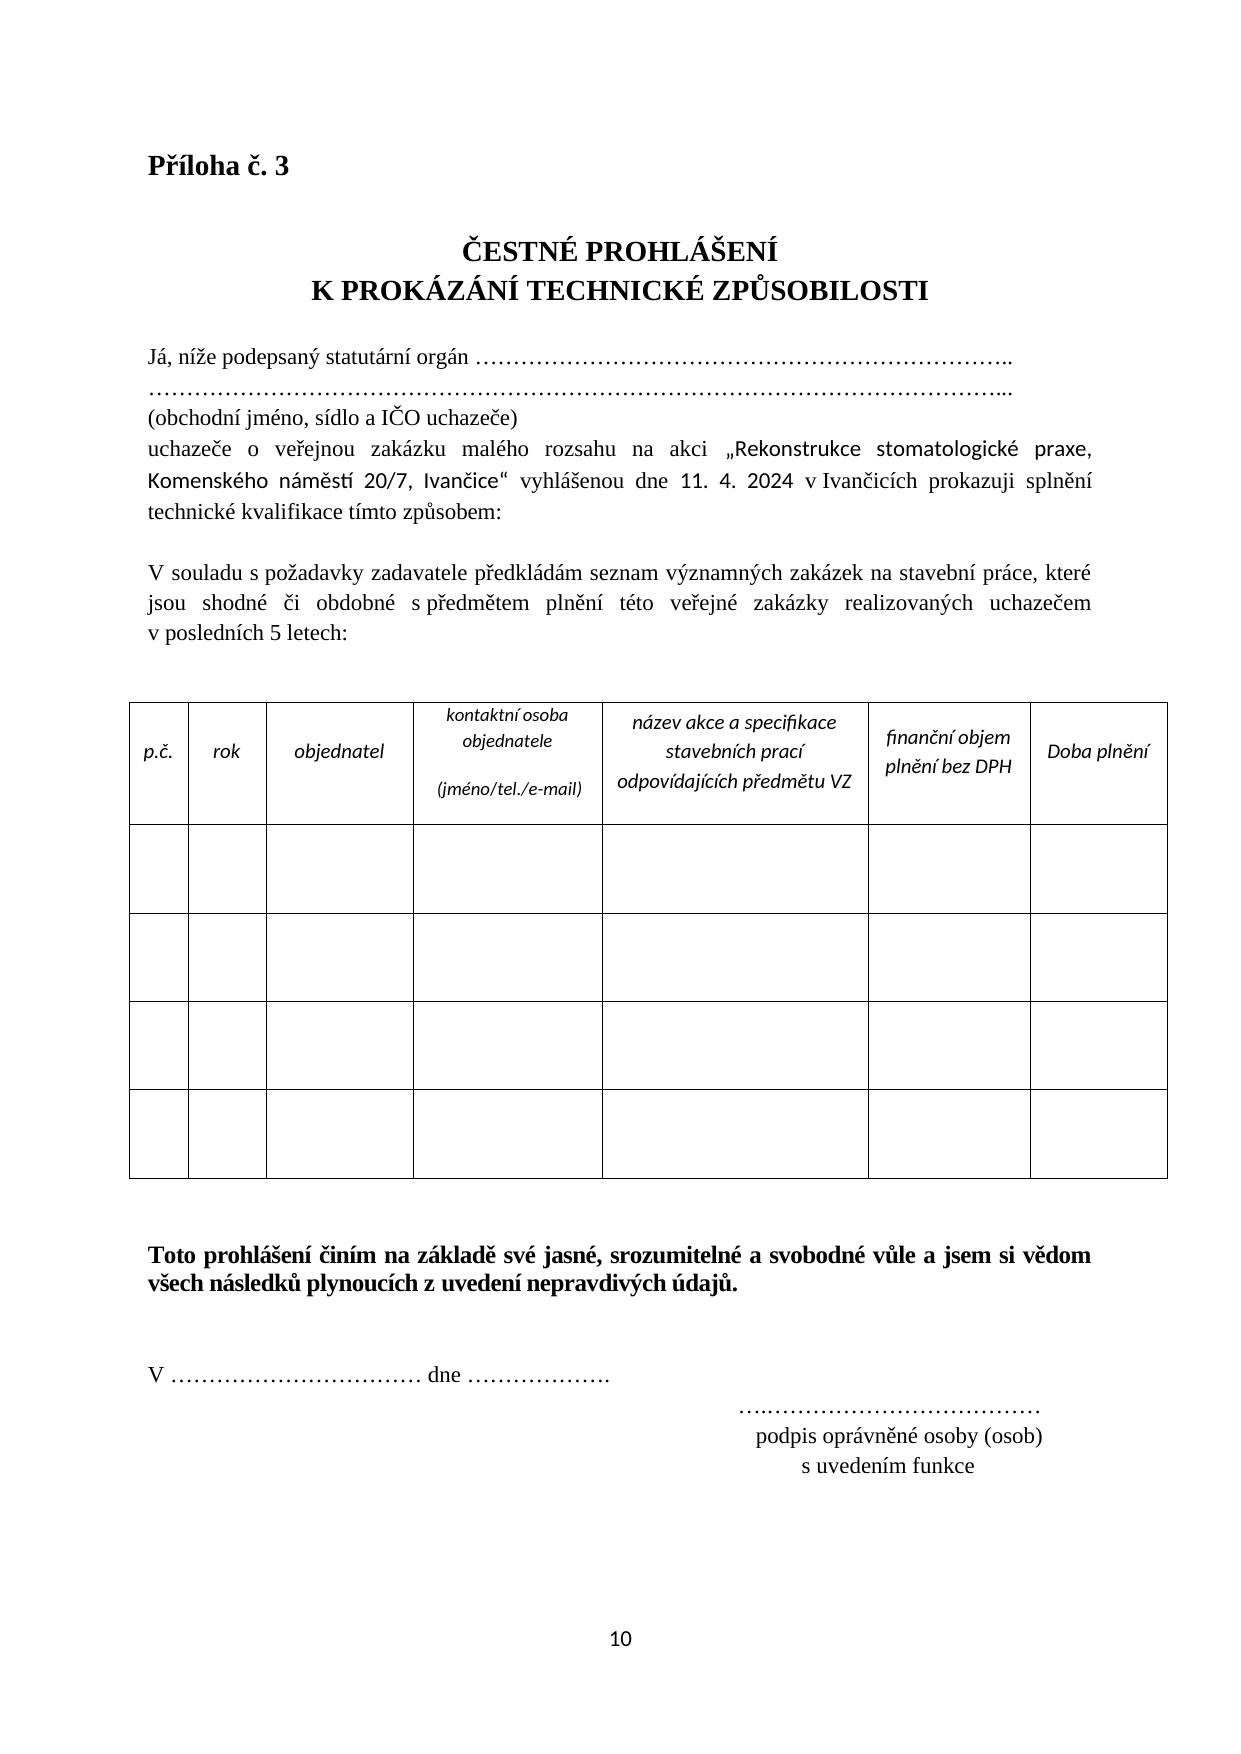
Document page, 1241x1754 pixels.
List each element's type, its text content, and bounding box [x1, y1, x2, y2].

table_cell [189, 1002, 266, 1089]
table_cell [189, 825, 266, 913]
table_header Doba plnění [1031, 703, 1167, 824]
table_cell [603, 825, 868, 913]
table_cell [603, 914, 868, 1001]
table_cell [869, 914, 1030, 1001]
text podpis oprávněné osoby (osob) [738, 1422, 1093, 1448]
table_cell [603, 1002, 868, 1089]
text uchazeče o veřejnou zakázku malého rozsahu na akci vyhlášenou dne v Ivančicích prokazuji splnění technické kvalifikace tímto způsobem: [148, 434, 1093, 524]
text …………………………………………………………………………………………………... [148, 374, 1093, 400]
table_cell [267, 914, 413, 1001]
table_cell [130, 1090, 188, 1178]
table_cell [267, 1002, 413, 1089]
table_header rok [189, 703, 266, 824]
table_header název akce a specifikace stavebních prací odpovídajících předmětu VZ [603, 703, 868, 824]
table_header objednatel [267, 703, 413, 824]
table_cell [414, 825, 602, 913]
table_cell [869, 1090, 1030, 1178]
table_cell [1031, 1090, 1167, 1178]
table_cell [414, 1002, 602, 1089]
table_cell [414, 914, 602, 1001]
table_cell [189, 1090, 266, 1178]
table_header p.č. [130, 703, 188, 824]
table_cell [869, 825, 1030, 913]
table_cell [1031, 1002, 1167, 1089]
table_cell [603, 1090, 868, 1178]
table_cell [414, 1090, 602, 1178]
text Já, níže podepsaný statutární orgán …………………………………………………………….. [148, 343, 1093, 370]
text (obchodní jméno, sídlo a IČO uchazeče) [148, 404, 1093, 430]
text K PROKÁZÁNÍ TECHNICKÉ ZPŮSOBILOSTI [148, 273, 1093, 306]
table_cell [267, 1090, 413, 1178]
table_cell [189, 914, 266, 1001]
table_header finanční objem plnění bez DPH [869, 703, 1030, 824]
table_cell [130, 914, 188, 1001]
text V …………………………… dne ………………. [148, 1362, 1093, 1388]
table_header kontaktní osoba objednatele (jméno/tel./e-mail) [414, 703, 602, 824]
table_cell [130, 1002, 188, 1089]
table_cell [1031, 825, 1167, 913]
table_cell [869, 1002, 1030, 1089]
table_cell [130, 825, 188, 913]
text ČESTNÉ PROHLÁŠENÍ [148, 234, 1093, 268]
text Toto prohlášení činím na základě své jasné, srozumitelné a svobodné vůle a jsem si vědom všech následků plynoucích z uvedení nepravdivých údajů. [148, 1240, 1093, 1297]
text s uvedením funkce [738, 1452, 1093, 1478]
table_cell [1031, 914, 1167, 1001]
text V souladu s požadavky zadavatele předkládám seznam významných zakázek na stavební práce, které jsou shodné či obdobné s předmětem plnění této veřejné zakázky realizovaných uchazečem v posledních 5 letech: [148, 558, 1093, 645]
table_cell [267, 825, 413, 913]
text Příloha č. 3 [148, 148, 1093, 181]
text ….……………………………… [148, 1392, 1093, 1418]
